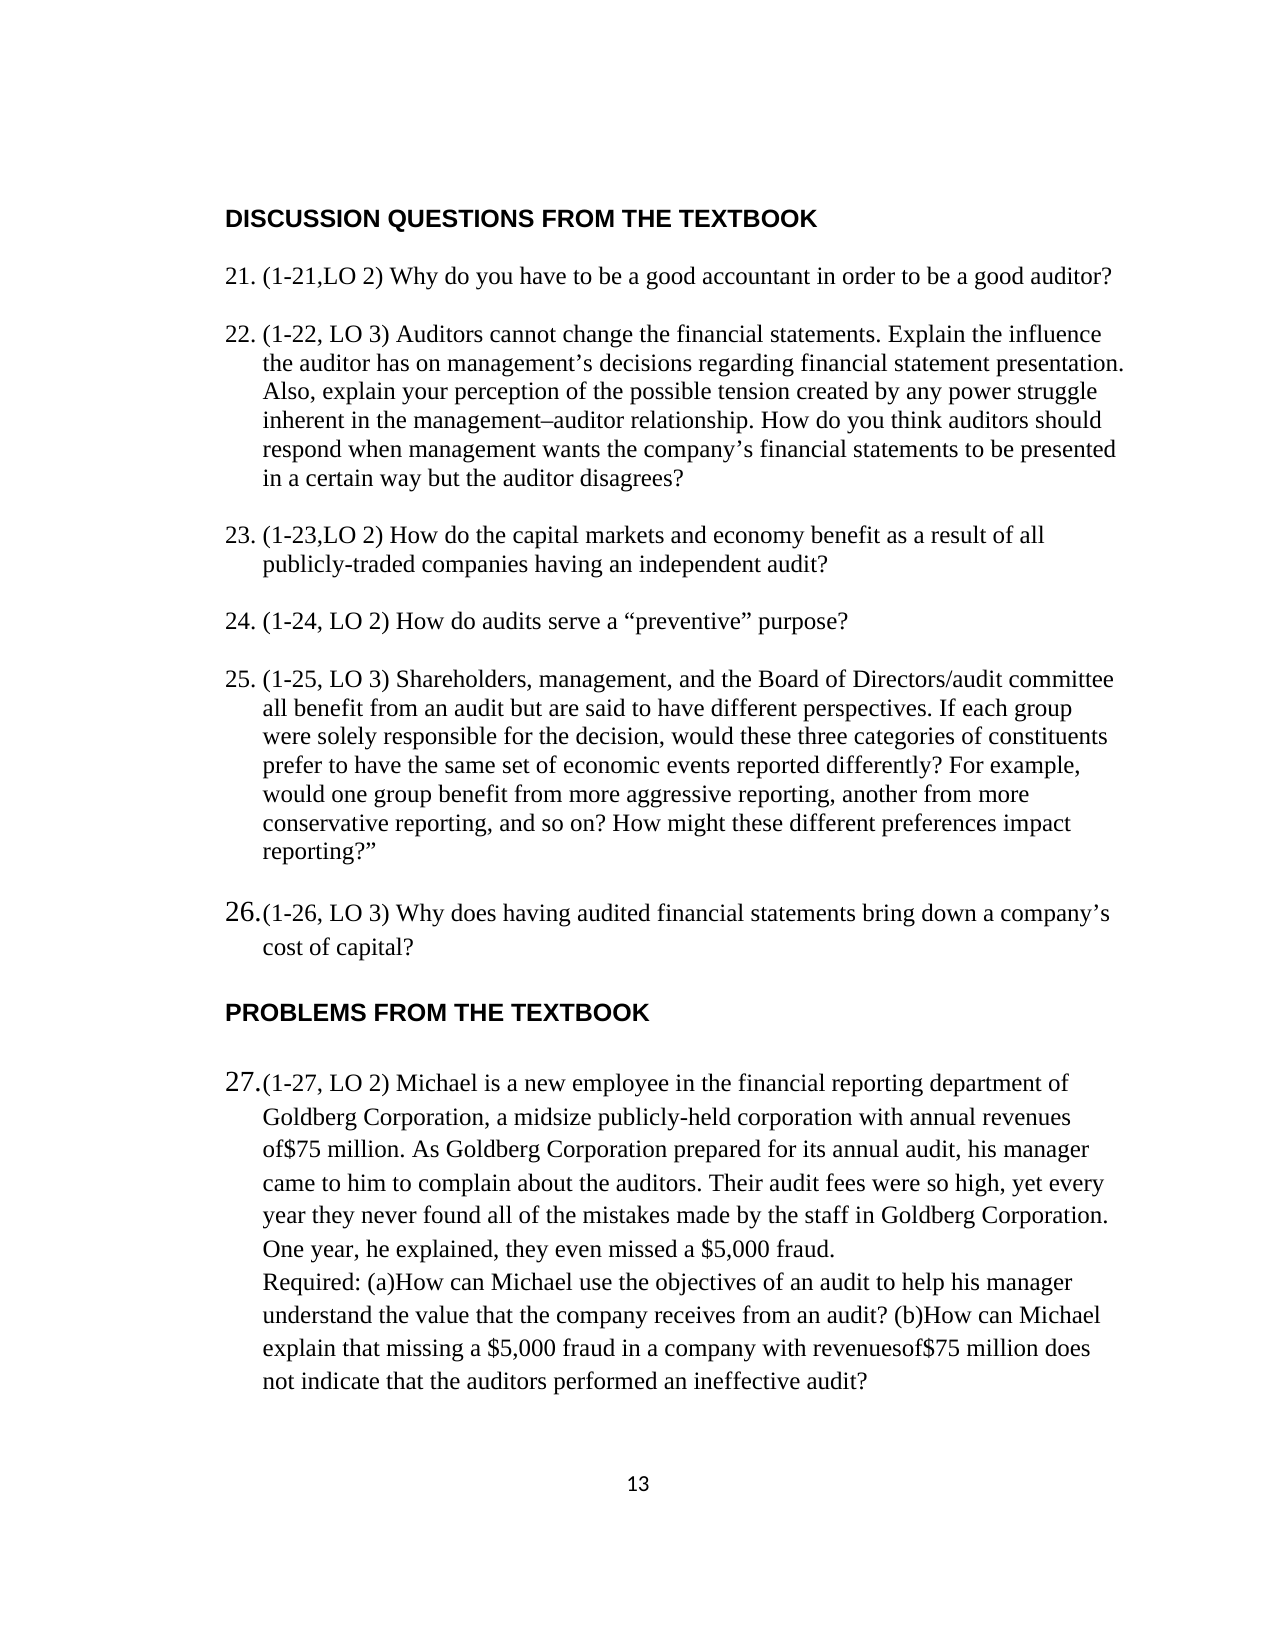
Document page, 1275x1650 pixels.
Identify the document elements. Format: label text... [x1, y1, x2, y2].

list Required: (a)How can Michael use the objectives of an audit to help his manager understand the value that the company receives from an audit? (b)How can Michael explain that missing a $5,000 fraud in a company with revenuesof$75 million does not indicate that the auditors performed an ineffective audit? [262, 1267, 1125, 1394]
list (1-23,LO 2) How do the capital markets and economy benefit as a result of all publicly-traded companies having an independent audit? [225, 520, 1125, 578]
list (1-22, LO 3) Auditors cannot change the financial statements. Explain the influence the auditor has on management’s decisions regarding financial statement presentation. Also, explain your perception of the possible tension created by any power struggle inherent in the management–auditor relationship. How do you think auditors should respond when management wants the company’s financial statements to be presented in a certain way but the auditor disagrees? [225, 319, 1125, 491]
list (1-26, LO 3) Why does having audited financial statements bring down a company’s cost of capital? [225, 894, 1125, 960]
list (1-21,LO 2) Why do you have to be a good accountant in order to be a good auditor? [225, 261, 1125, 290]
list (1-25, LO 3) Shareholders, management, and the Board of Directors/audit committee all benefit from an audit but are said to have different perspectives. If each group were solely responsible for the decision, would these three categories of constituents prefer to have the same set of economic events reported differently? For example, would one group benefit from more aggressive reporting, another from more conservative reporting, and so on? How might these different preferences impact reporting?” [225, 664, 1125, 865]
list PROBLEMS FROM THE TEXTBOOK [225, 998, 1125, 1026]
list (1-24, LO 2) How do audits serve a “preventive” purpose? [225, 606, 1125, 635]
list (1-27, LO 2) Michael is a new employee in the financial reporting department of Goldberg Corporation, a midsize publicly-held corporation with annual revenues of$75 million. As Goldberg Corporation prepared for its annual audit, his manager came to him to complain about the auditors. Their audit fees were so high, yet every year they never found all of the mistakes made by the staff in Goldberg Corporation. One year, he explained, they even missed a $5,000 fraud. [225, 1064, 1125, 1262]
text DISCUSSION QUESTIONS FROM THE TEXTBOOK [225, 204, 1125, 233]
